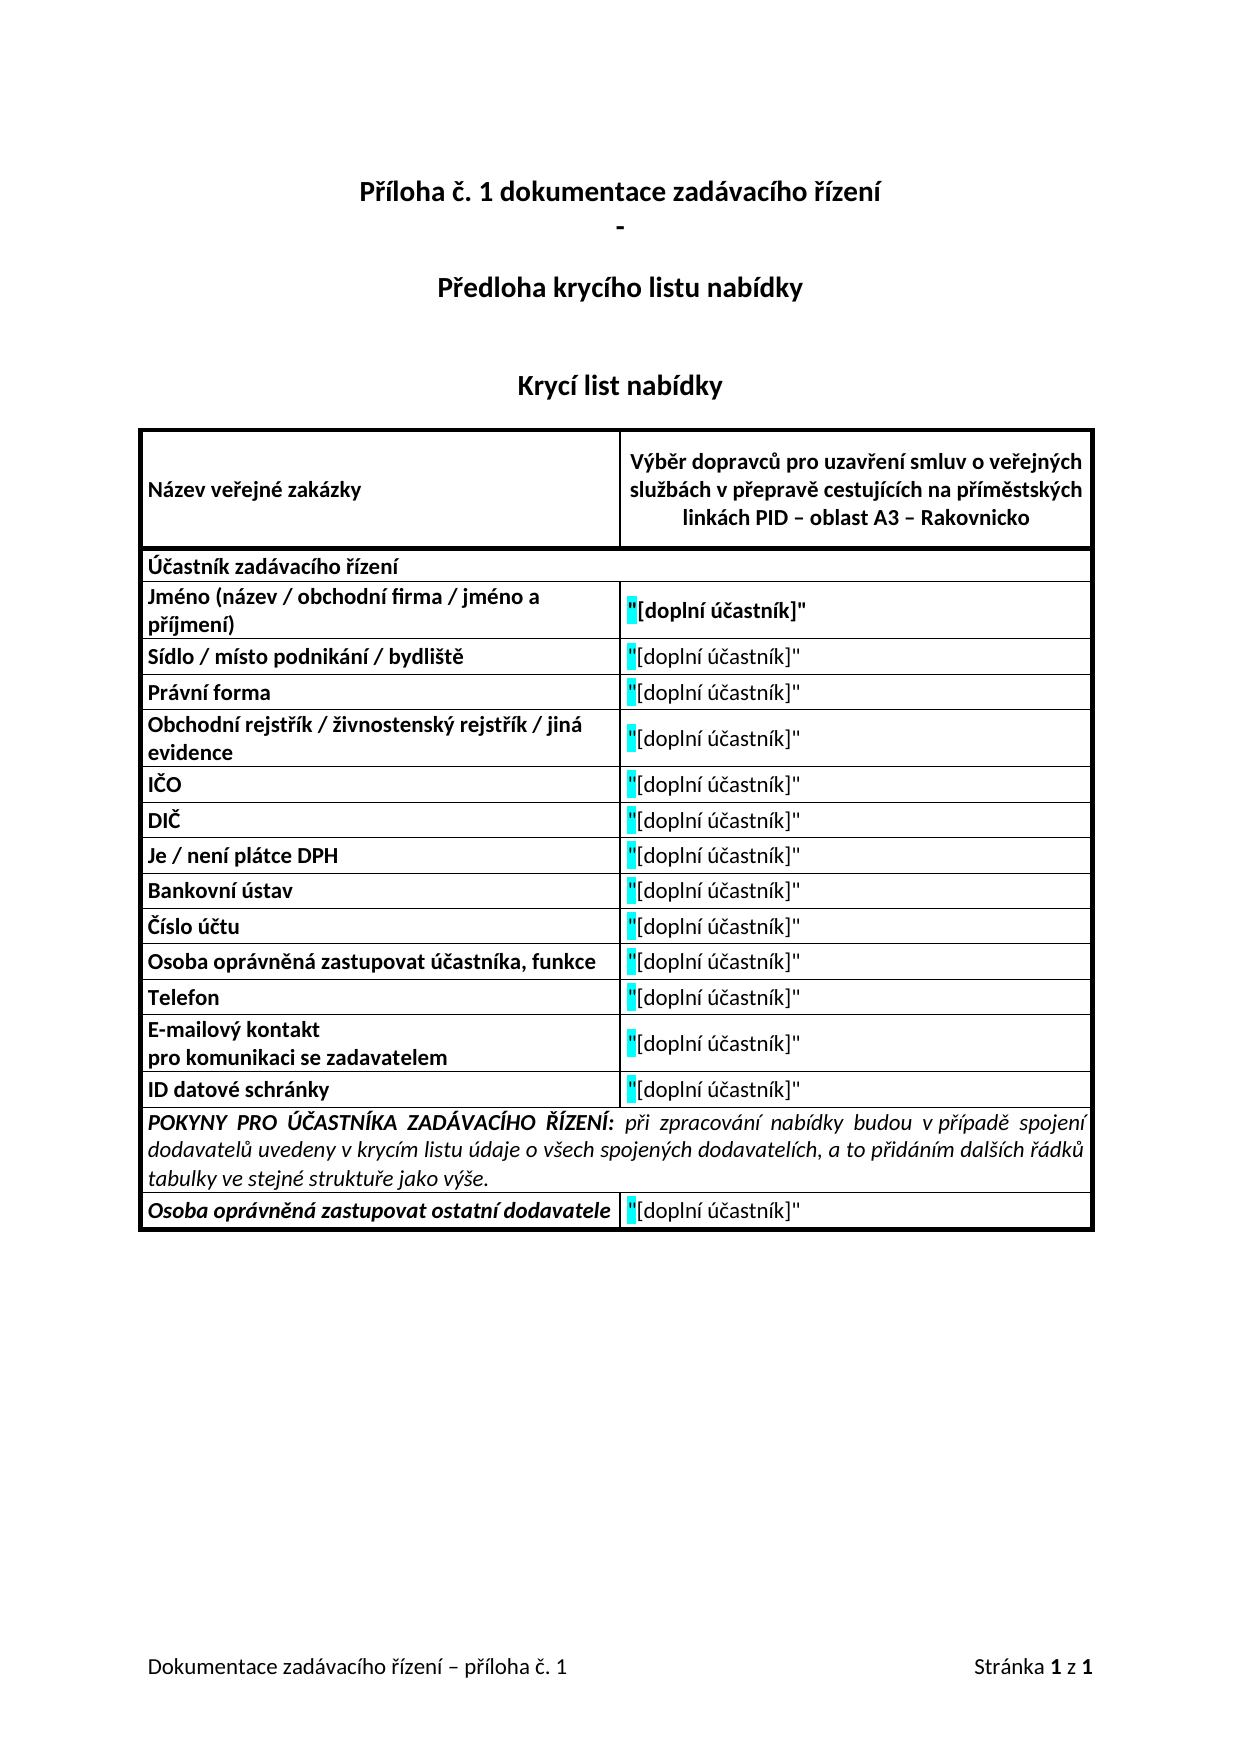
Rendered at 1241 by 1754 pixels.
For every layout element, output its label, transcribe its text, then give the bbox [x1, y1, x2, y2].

table_cell Sídlo / místo podnikání / bydliště [143, 639, 619, 674]
table_cell Jméno (název / obchodní firma / jméno a příjmení) [143, 582, 619, 638]
text Krycí list nabídky [148, 367, 1093, 403]
table_cell E-mailový kontakt pro komunikaci se zadavatelem [143, 1015, 619, 1071]
table_cell [621, 874, 1090, 908]
table_cell [621, 1072, 1090, 1107]
table_cell Účastník zadávacího řízení [143, 551, 1090, 581]
table_cell [621, 980, 1090, 1014]
table_cell [621, 1193, 1090, 1227]
table_cell [621, 767, 1090, 802]
table_cell [621, 803, 1090, 837]
text Příloha č. 1 dokumentace zadávacího řízení [148, 173, 1093, 208]
table_header Výběr dopravců pro uzavření smluv o veřejných službách v přepravě cestujících na příměstských linkách PID – oblast A3 – Rakovnicko [621, 432, 1090, 546]
table_cell Osoba oprávněná zastupovat ostatní dodavatele [143, 1193, 619, 1227]
table_cell Je / není plátce DPH [143, 838, 619, 872]
table_cell [621, 675, 1090, 709]
table_header Název veřejné zakázky [143, 432, 619, 546]
table_cell [621, 909, 1090, 943]
table_cell Obchodní rejstřík / živnostenský rejstřík / jiná evidence [143, 710, 619, 766]
table_cell POKYNY PRO ÚČASTNÍKA ZADÁVACÍHO ŘÍZENÍ: při zpracování nabídky budou v případě spojení dodavatelů uvedeny v krycím listu údaje o všech spojených dodavatelích, a to přidáním dalších řádků tabulky ve stejné struktuře jako výše. [143, 1108, 1090, 1192]
table_cell IČO [143, 767, 619, 802]
table_cell Právní forma [143, 675, 619, 709]
table_cell [621, 582, 1090, 638]
table_cell Telefon [143, 980, 619, 1014]
table_cell [621, 710, 1090, 766]
table_cell Číslo účtu [143, 909, 619, 943]
table_cell ID datové schránky [143, 1072, 619, 1107]
table_cell Bankovní ústav [143, 874, 619, 908]
table_cell [621, 838, 1090, 872]
table_cell DIČ [143, 803, 619, 837]
table_cell [621, 944, 1090, 979]
text - [148, 208, 1093, 244]
table_cell Osoba oprávněná zastupovat účastníka, funkce [143, 944, 619, 979]
text Předloha krycího listu nabídky [148, 269, 1093, 304]
table_cell [621, 639, 1090, 674]
table_cell [621, 1015, 1090, 1071]
